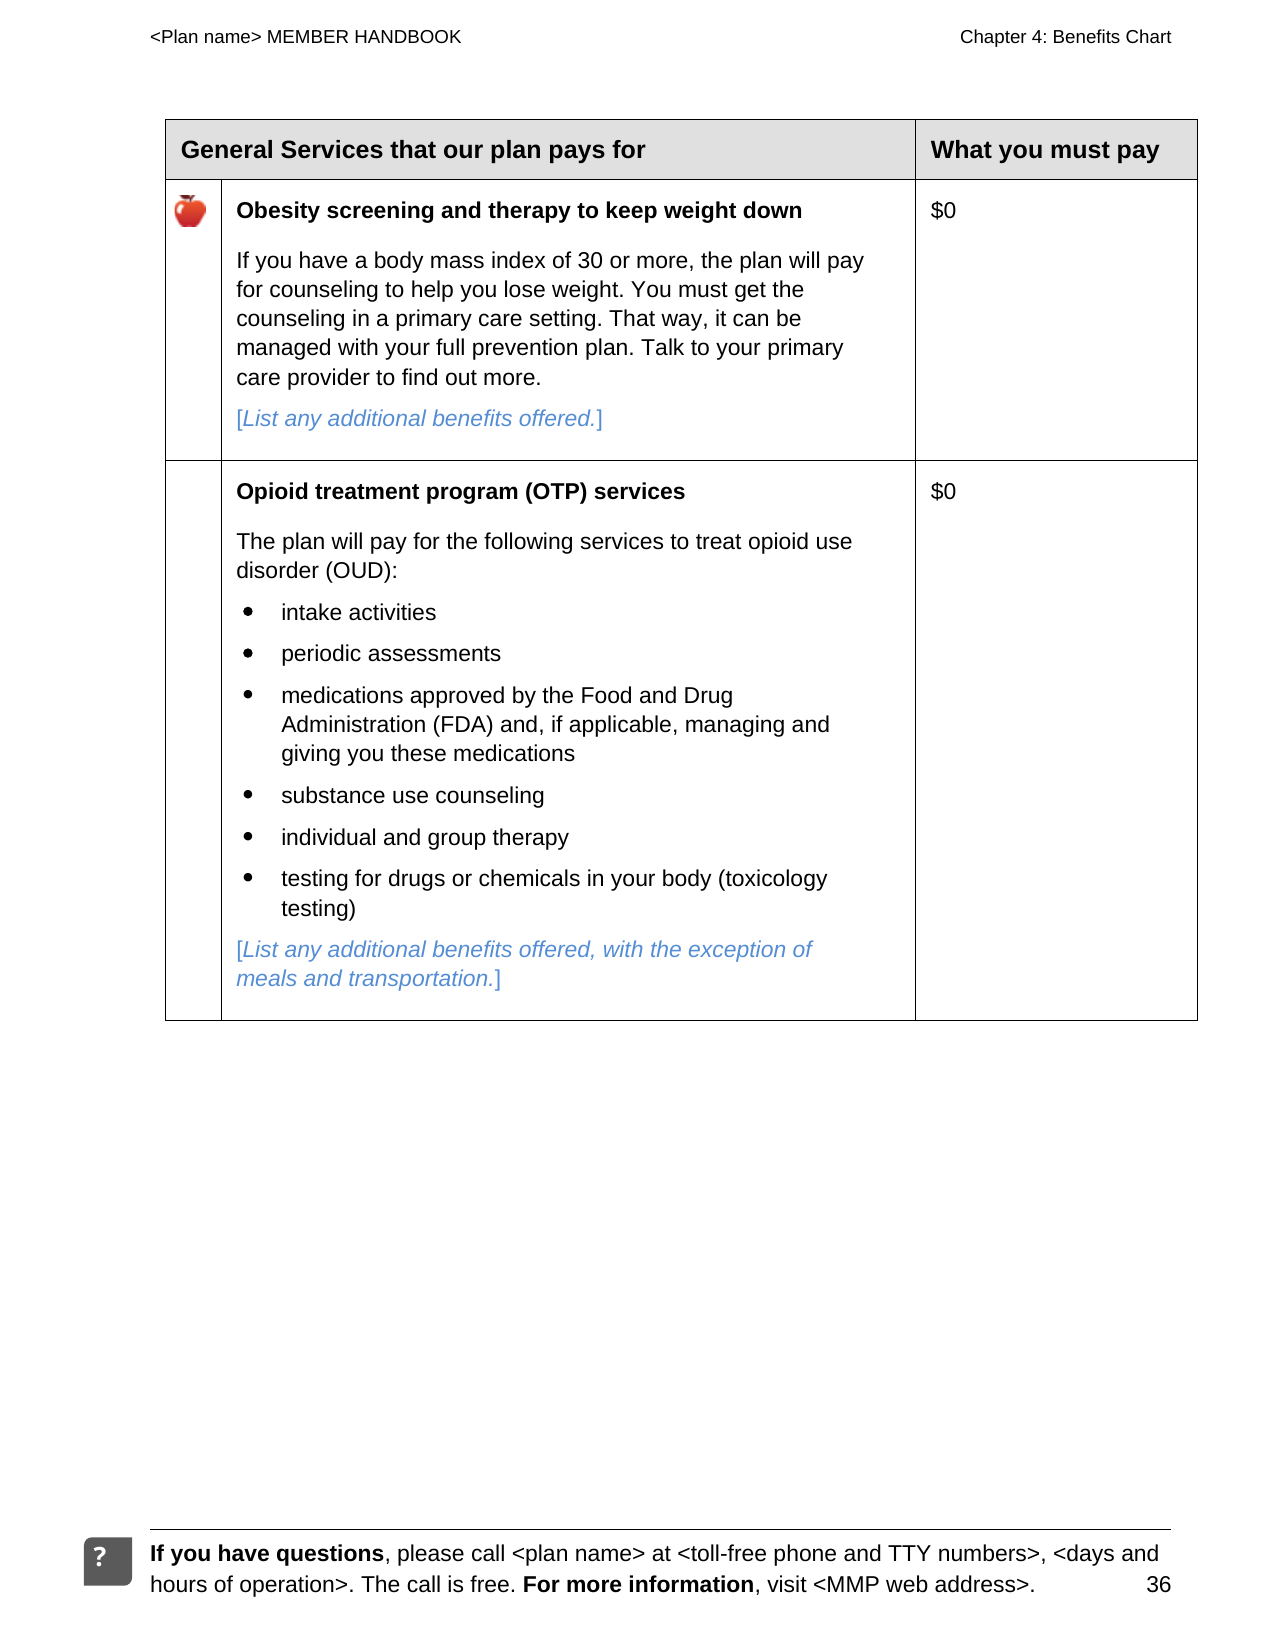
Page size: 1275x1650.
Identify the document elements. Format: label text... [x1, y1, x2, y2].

table_cell [166, 461, 221, 1020]
table_cell $0 [916, 461, 1197, 1020]
table_cell $0 [916, 180, 1197, 460]
table_cell Opioid treatment program (OTP) services The plan will pay for the following services to treat opioid use disorder (OUD): intake activities periodic assessments medications approved by the Food and Drug Administration (FDA) and, if applicable, managing and giving you these medications substance use counseling individual and group therapy testing for drugs or chemicals in your body (toxicology testing) [List any additional benefits offered, with the exception of meals and transportation.] [222, 461, 915, 1020]
table_cell Obesity screening and therapy to keep weight down If you have a body mass index of 30 or more, the plan will pay for counseling to help you lose weight. You must get the counseling in a primary care setting. That way, it can be managed with your full prevention plan. Talk to your primary care provider to find out more. [List any additional benefits offered.] [222, 180, 915, 460]
table_header General Services that our plan pays for [166, 120, 915, 179]
picture [174, 195, 206, 227]
table_header What you must pay [916, 120, 1197, 179]
table_cell [166, 180, 221, 460]
